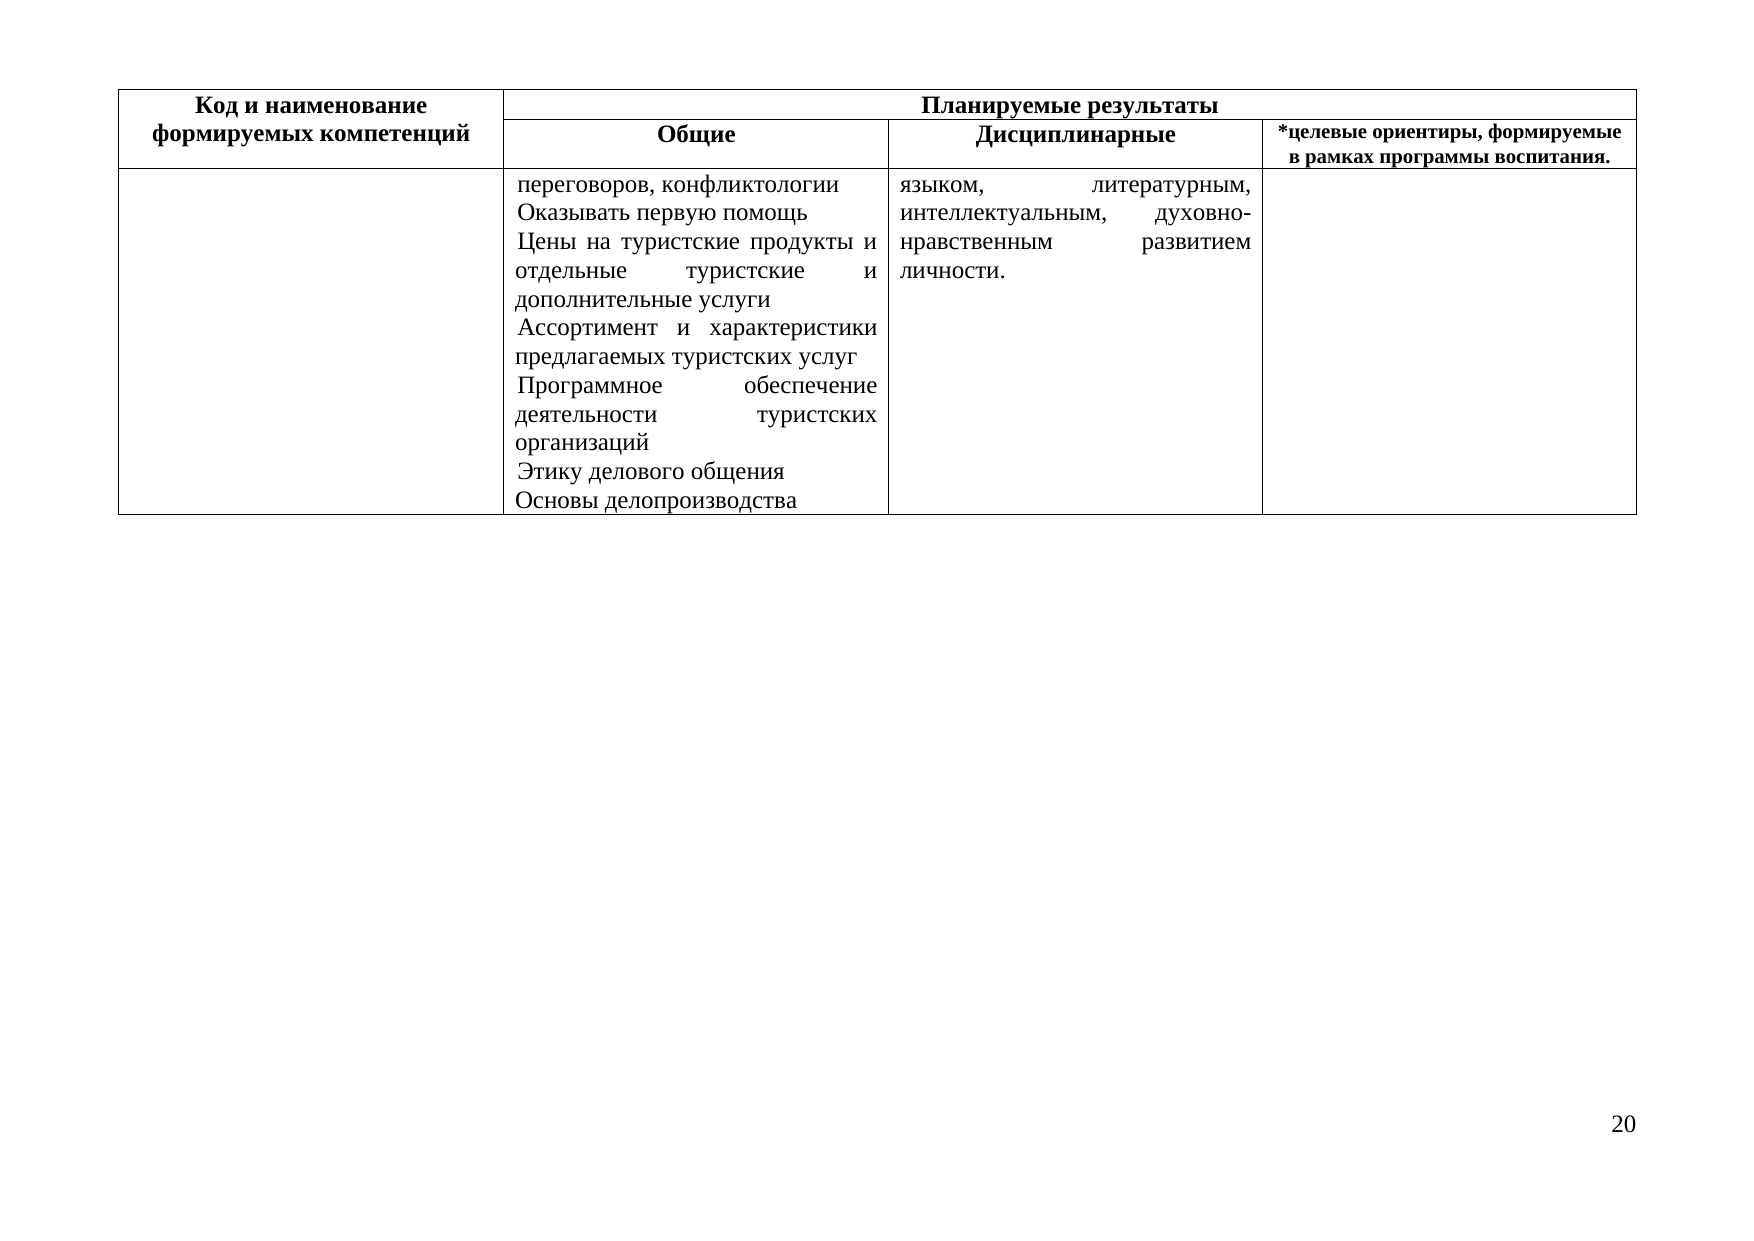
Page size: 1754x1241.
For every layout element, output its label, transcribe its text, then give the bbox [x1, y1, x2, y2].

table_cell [119, 169, 503, 514]
table_cell Дисциплинарные [889, 120, 1262, 168]
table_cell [1263, 169, 1636, 514]
table_cell Общие [504, 120, 888, 168]
table_header Код и наименование формируемых компетенций [119, 90, 503, 168]
table_cell *целевые ориентиры, формируемые в рамках программы воспитания. [1263, 120, 1636, 168]
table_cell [889, 169, 1262, 514]
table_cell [504, 169, 888, 514]
table_header Планируемые результаты [504, 90, 1636, 118]
